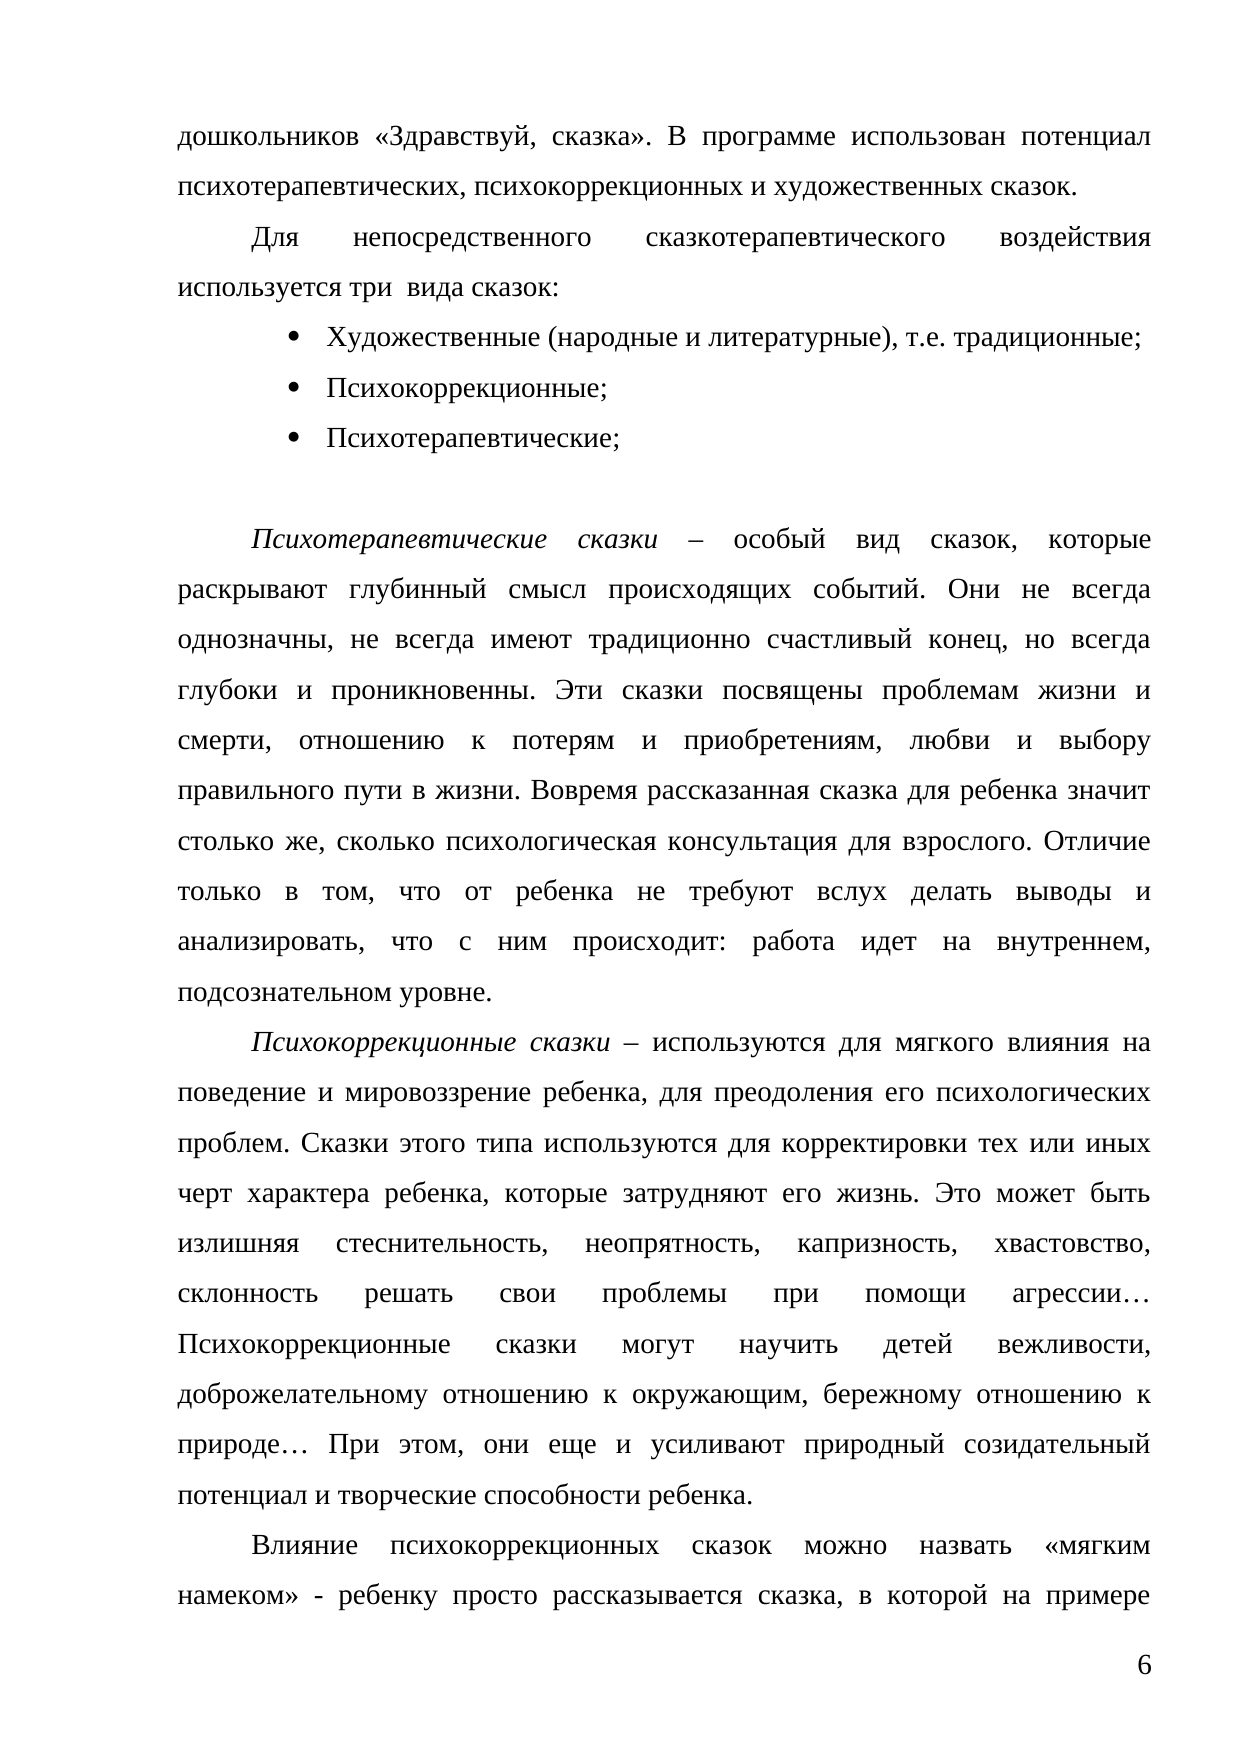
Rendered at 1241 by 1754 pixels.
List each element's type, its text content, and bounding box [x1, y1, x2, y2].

text Психотерапевтические сказки – особый вид сказок, которые раскрывают глубинный смысл происходящих событий. Они не всегда однозначны, не всегда имеют традиционно счастливый конец, но всегда глубоки и проникновенны. Эти сказки посвящены проблемам жизни и смерти, отношению к потерям и приобретениям, любви и выбору правильного пути в жизни. Вовремя рассказанная сказка для ребенка значит столько же, сколько психологическая консультация для взрослого. Отличие только в том, что от ребенка не требуют вслух делать выводы и анализировать, что с ним происходит: работа идет на внутреннем, подсознательном уровне. [177, 521, 1152, 1007]
list Психотерапевтические; [288, 420, 1152, 454]
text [177, 1527, 1152, 1611]
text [177, 118, 1152, 202]
list Художественные (народные и литературные), т.е. традиционные; [288, 319, 1152, 353]
text Психокоррекционные сказки – используются для мягкого влияния на поведение и мировоззрение ребенка, для преодоления его психологических проблем. Сказки этого типа используются для корректировки тех или иных черт характера ребенка, которые затрудняют его жизнь. Это может быть излишняя стеснительность, неопрятность, капризность, хвастовство, склонность решать свои проблемы при помощи агрессии… Психокоррекционные сказки могут научить детей вежливости, доброжелательному отношению к окружающим, бережному отношению к природе… При этом, они еще и усиливают природный созидательный потенциал и творческие способности ребенка. [177, 1024, 1152, 1510]
text Для непосредственного сказкотерапевтического воздействия используется три вида сказок: [177, 219, 1152, 303]
list Психокоррекционные; [288, 370, 1152, 403]
